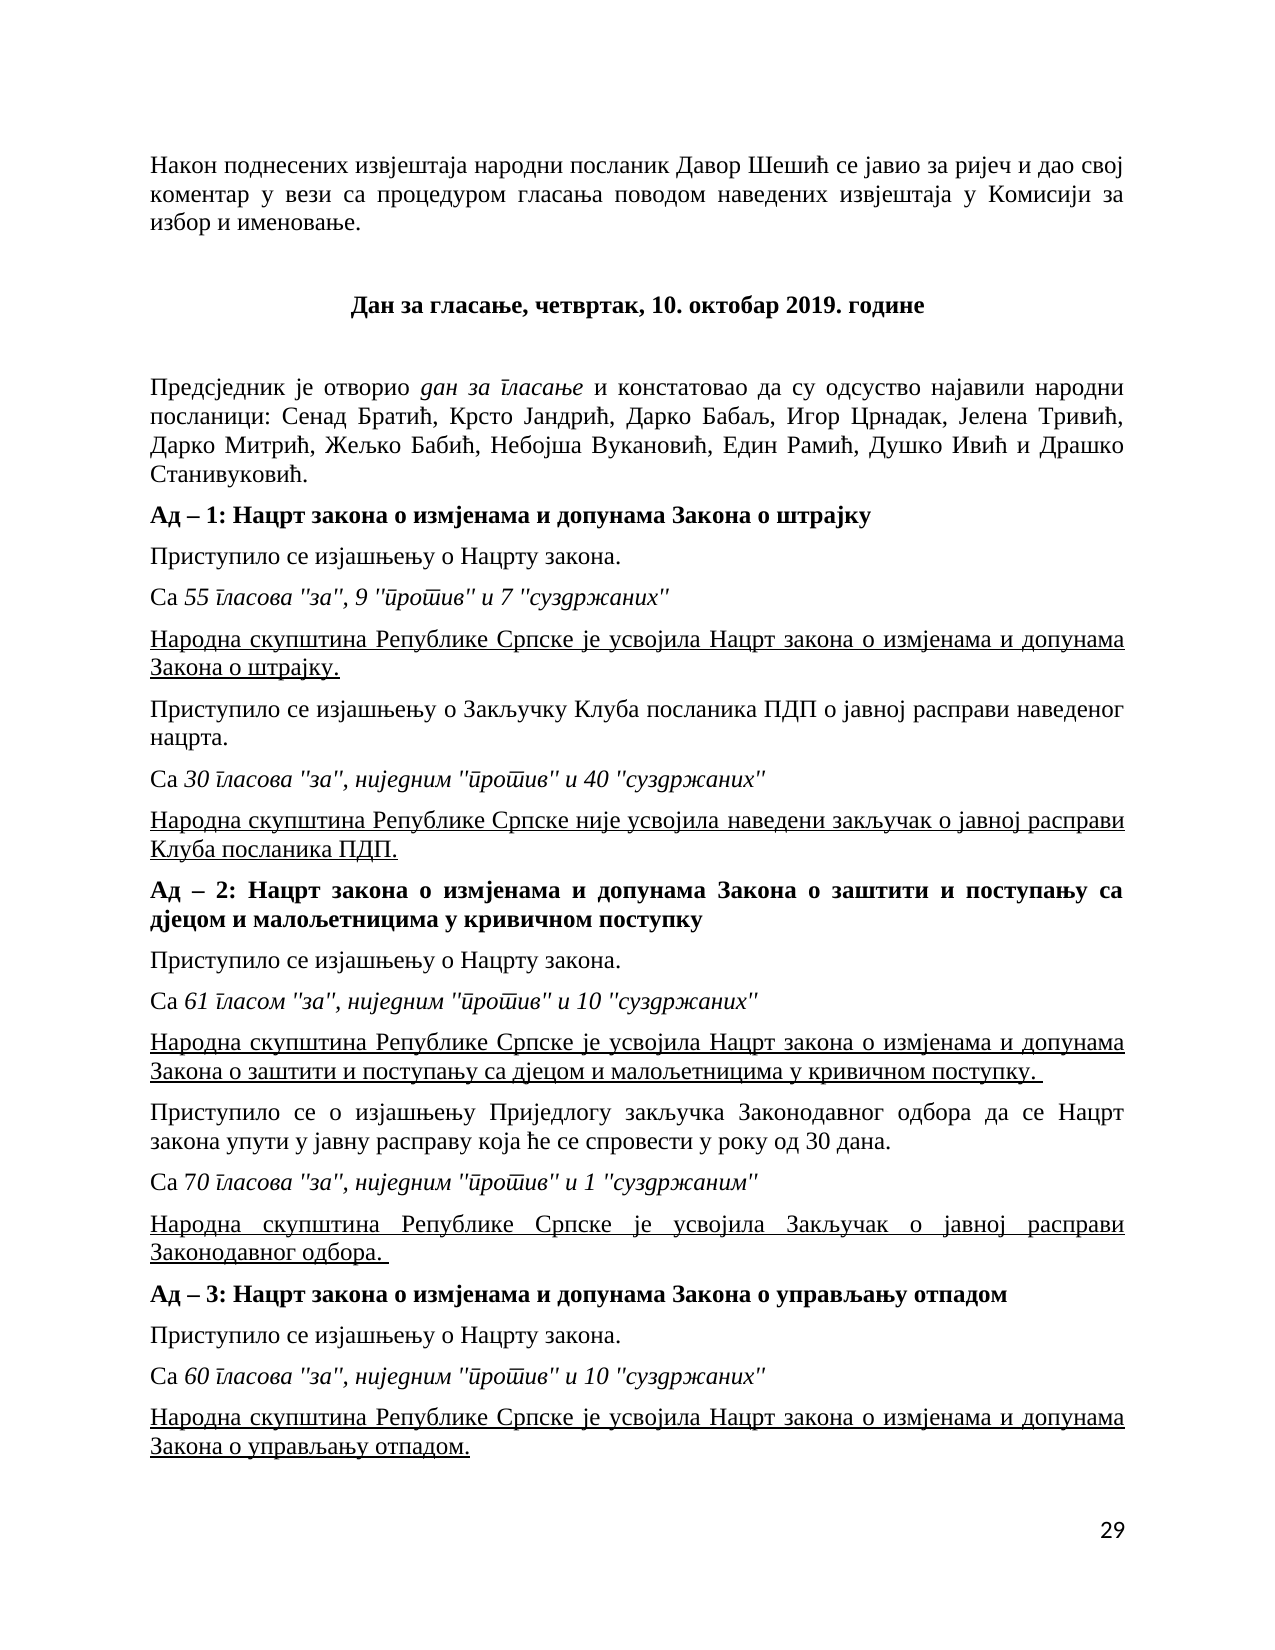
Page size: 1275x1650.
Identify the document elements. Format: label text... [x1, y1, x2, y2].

text Ад – 1: Нацрт закона о измјенама и допунама Закона о штрајку [150, 500, 1125, 529]
text Ад – 2: Нацрт закона о измјенама и допунама Закона о заштити и поступању са дјецом и малољетницима у кривичном поступку [150, 875, 1125, 932]
text Након поднесених извјештаја народни посланик Давор Шешић се јавио за ријеч и дао свој коментар у вези са процедуром гласања поводом наведених извјештаја у Комисији за избор и именовање. [150, 150, 1125, 236]
text Приступило се изјашњењу о Нацрту закона. [150, 1320, 1125, 1349]
text Ад – 3: Нацрт закона о измјенама и допунама Закона о управљању отпадом [150, 1279, 1125, 1307]
text Са 60 гласова ''за'', ниједним ''против'' и 10 ''суздржаних'' [150, 1361, 1125, 1390]
text Народна скупштина Републике Српске није усвојила наведени закључак о јавној расправи Клуба посланика ПДП. [150, 831, 1125, 862]
text Са 70 гласова ''за'', ниједним ''против'' и 1 ''суздржаним'' [150, 1167, 1125, 1196]
text Народна скупштина Републике Српске није усвојила наведени закључак о јавној расправи Клуба посланика ПДП. [150, 805, 1125, 830]
text Народна скупштина Републике Српске је усвојила Нацрт закона о измјенама и допунама Закона о штрајку. [150, 624, 1125, 649]
text Са 55 гласова ''за'', 9 ''против'' и 7 ''суздржаних'' [150, 582, 1125, 611]
text Народна скупштина Републике Српске је усвојила Закључак о јавној расправи Законодавног одбора. [150, 1209, 1125, 1234]
text Народна скупштина Републике Српске је усвојила Нацрт закона о измјенама и допунама Закона о управљању отпадом. [150, 1402, 1125, 1427]
text Народна скупштина Републике Српске је усвојила Нацрт закона о измјенама и допунама Закона о штрајку. [150, 650, 1125, 681]
text Народна скупштина Републике Српске је усвојила Закључак о јавној расправи Законодавног одбора. [150, 1235, 1125, 1266]
text Предсједник је отворио дан за гласање и констатовао да су одсуство најавили народни посланици: Сенад Братић, Крсто Јандрић, Дарко Бабаљ, Игор Црнадак, Јелена Тривић, Дарко Митрић, Жељко Бабић, Небојша Вукановић, Един Рамић, Душко Ивић и Драшко Станивуковић. [150, 372, 1125, 487]
text Са 61 гласом ''за'', ниједним ''против'' и 10 ''суздржаних'' [150, 986, 1125, 1015]
text Приступило се о изјашњењу Приједлогу закључка Законодавног одбора да се Нацрт закона упути у јавну расправу која ће се спровести у року од 30 дана. [150, 1097, 1125, 1155]
text Са 30 гласова ''за'', ниједним ''против'' и 40 ''суздржаних'' [150, 764, 1125, 792]
text Приступило се изјашњењу о Нацрту закона. [150, 945, 1125, 974]
text Приступило се изјашњењу о Закључку Клуба посланика ПДП о јавној расправи наведеног нацрта. [150, 694, 1125, 751]
text Народна скупштина Републике Српске је усвојила Нацрт закона о измјенама и допунама Закона о заштити и поступању са дјецом и малољетницима у кривичном поступку. [150, 1027, 1125, 1052]
text Народна скупштина Републике Српске је усвојила Нацрт закона о измјенама и допунама Закона о управљању отпадом. [150, 1429, 1125, 1460]
text Приступило се изјашњењу о Нацрту закона. [150, 541, 1125, 570]
text Дан за гласање, четвртак, 10. октобар 2019. године [150, 290, 1125, 319]
text Народна скупштина Републике Српске је усвојила Нацрт закона о измјенама и допунама Закона о заштити и поступању са дјецом и малољетницима у кривичном поступку. [150, 1054, 1125, 1085]
